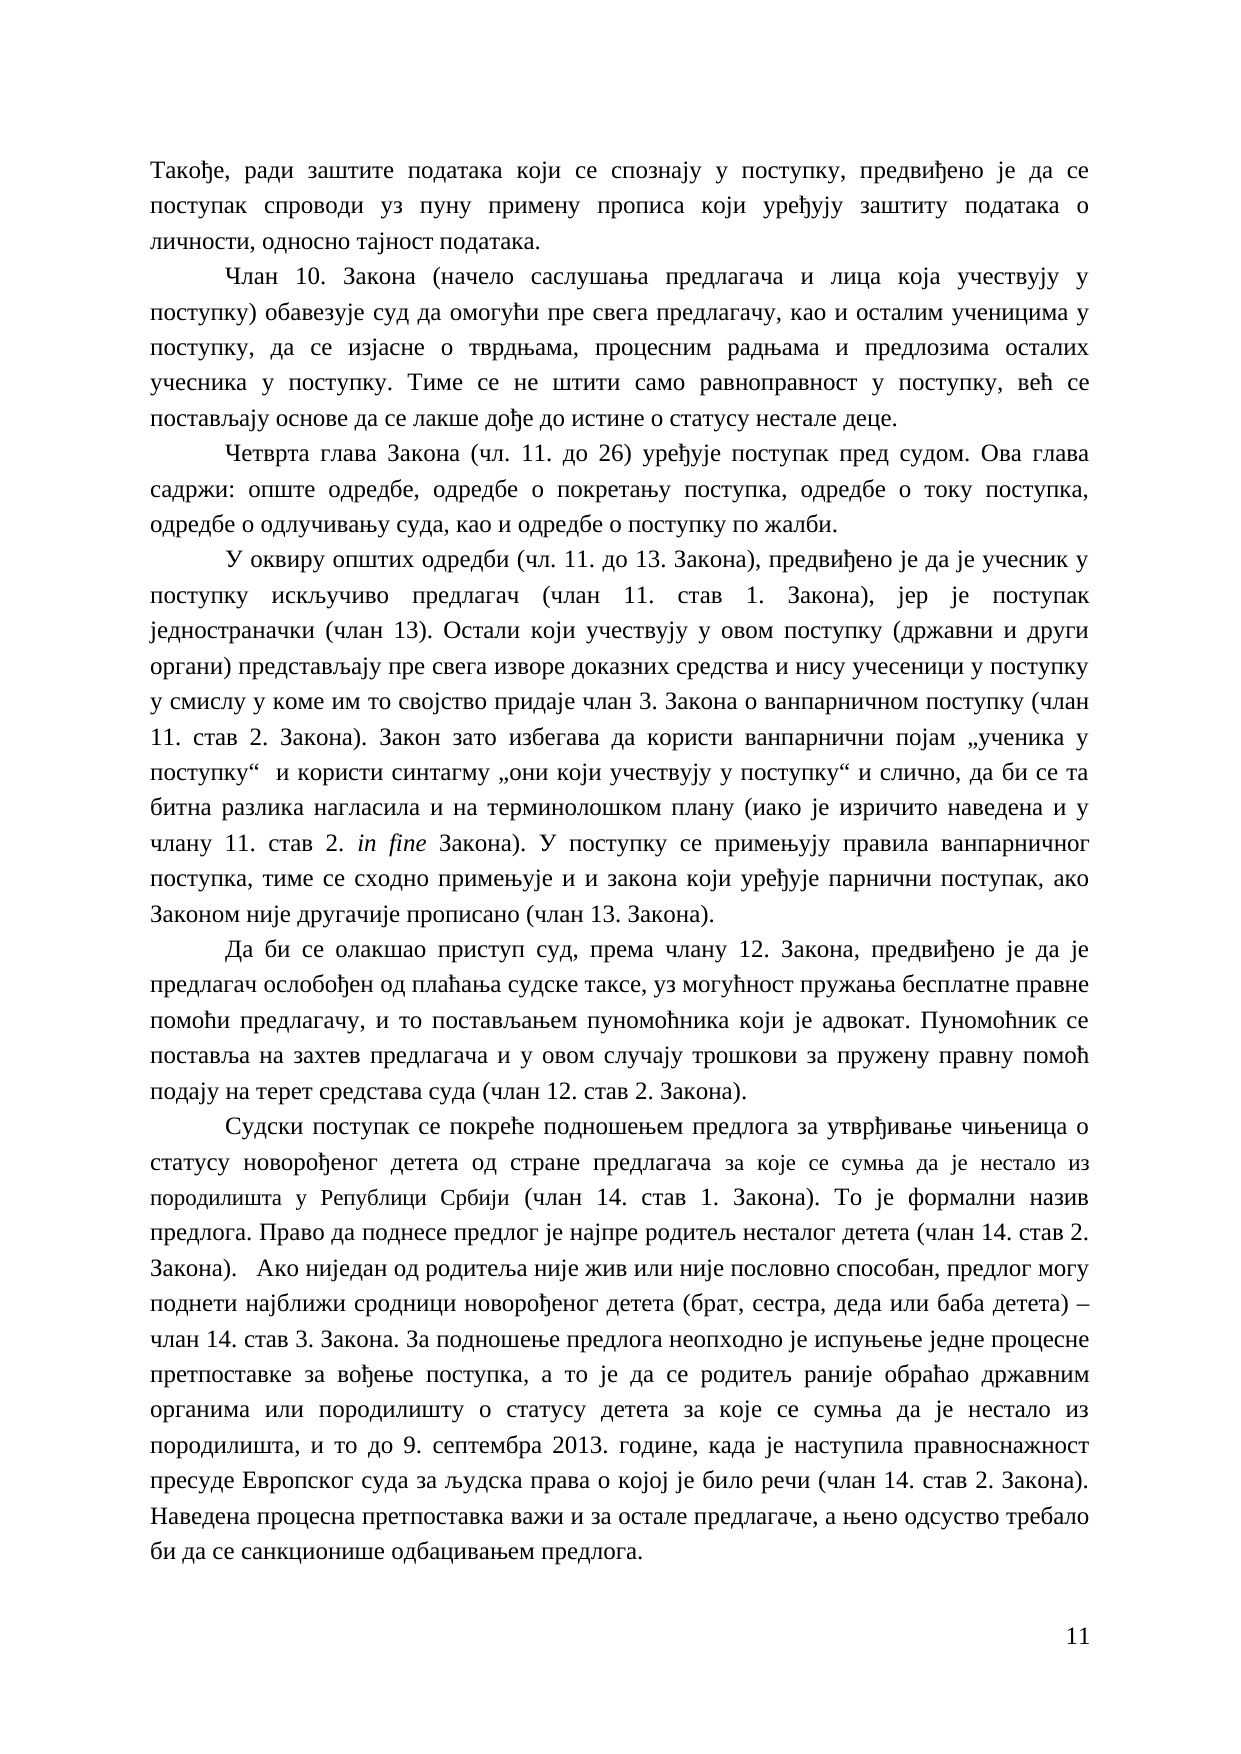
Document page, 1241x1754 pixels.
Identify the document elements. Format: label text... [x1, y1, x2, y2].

text Да би се олакшао приступ суд, према члану 12. Закона, предвиђено је да је предлагач ослобођен од плаћања судске таксе, уз могућност пружања бесплатне правне помоћи предлагачу, и то постављањем пуномоћника који је адвокат. Пуномоћник се поставља на захтев предлагача и у овом случају трошкови за пружену правну помоћ подају на терет средстава суда (члан 12. став 2. Закона). [150, 929, 1090, 1106]
text У оквиру општих одредби (чл. 11. до 13. Закона), предвиђено је да је учесник у поступку искључиво предлагач (члан 11. став 1. Закона), јер је поступак једностраначки (члан 13). Остали који учествују у овом поступку (државни и други органи) представљају пре свега изворе доказних средства и нису учесеници у поступку у смислу у коме им то својство придаје члан 3. Закона о ванпарничном поступку (члан 11. став 2. Закона). Закон зато избегава да користи ванпарнични појам „ученика у поступку“ и користи синтагму „они који учествују у поступку“ и слично, да би се та битна разлика нагласила и на терминолошком плану (иако је изричито наведена и у члану 11. став 2. in fine Закона). У поступку се примењују правила ванпарничног поступка, тиме се сходно примењује и и закона који уређује парнични поступак, ако Законом није другачије прописано (члан 13. Закона). [150, 539, 1090, 929]
text Члан 10. Закона (начело саслушања предлагача и лица која учествују у поступку) обавезује суд да омогући пре свега предлагачу, као и осталим ученицима у поступку, да се изјасне о тврдњама, процесним радњама и предлозима осталих учесника у поступку. Тиме се не штити само равноправност у поступку, већ се постављају основе да се лакше дође до истине о статусу нестале деце. [150, 256, 1090, 433]
text Судски поступак се покреће подношењем предлога за утврђивање чињеница о статусу новорођеног детета од стране предлагача за које се сумња да је нестало из породилишта у Републици Србији (члан 14. став 1. Закона). То је формални назив предлога. Право да поднесе предлог је најпре родитељ несталог детета (члан 14. став 2. Закона). Ако ниједан од родитеља није жив или није пословно способан, предлог могу поднети најближи сродници новорођеног детета (брат, сестра, деда или баба детета) – члан 14. став 3. Закона. За подношење предлога неопходно је испуњење једне процесне претпоставке за вођење поступка, а то је да се родитељ раније обраћао државним органима или породилишту о статусу детета за које се сумња да је нестало из породилишта, и то до 9. септембра 2013. године, када је наступила правноснажност пресуде Европског суда за људска права о којој је било речи (члан 14. став 2. Закона). Наведена процесна претпоставка важи и за остале предлагаче, а њено одсуство требало би да се санкционише одбацивањем предлога. [150, 1106, 1090, 1567]
text Четврта глава Закона (чл. 11. до 26) уређује поступак пред судом. Ова глава садржи: опште одредбе, одредбе о покретању поступка, одредбе о току поступка, одредбе о одлучивању суда, као и одредбе о поступку по жалби. [150, 433, 1090, 539]
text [150, 150, 1090, 256]
